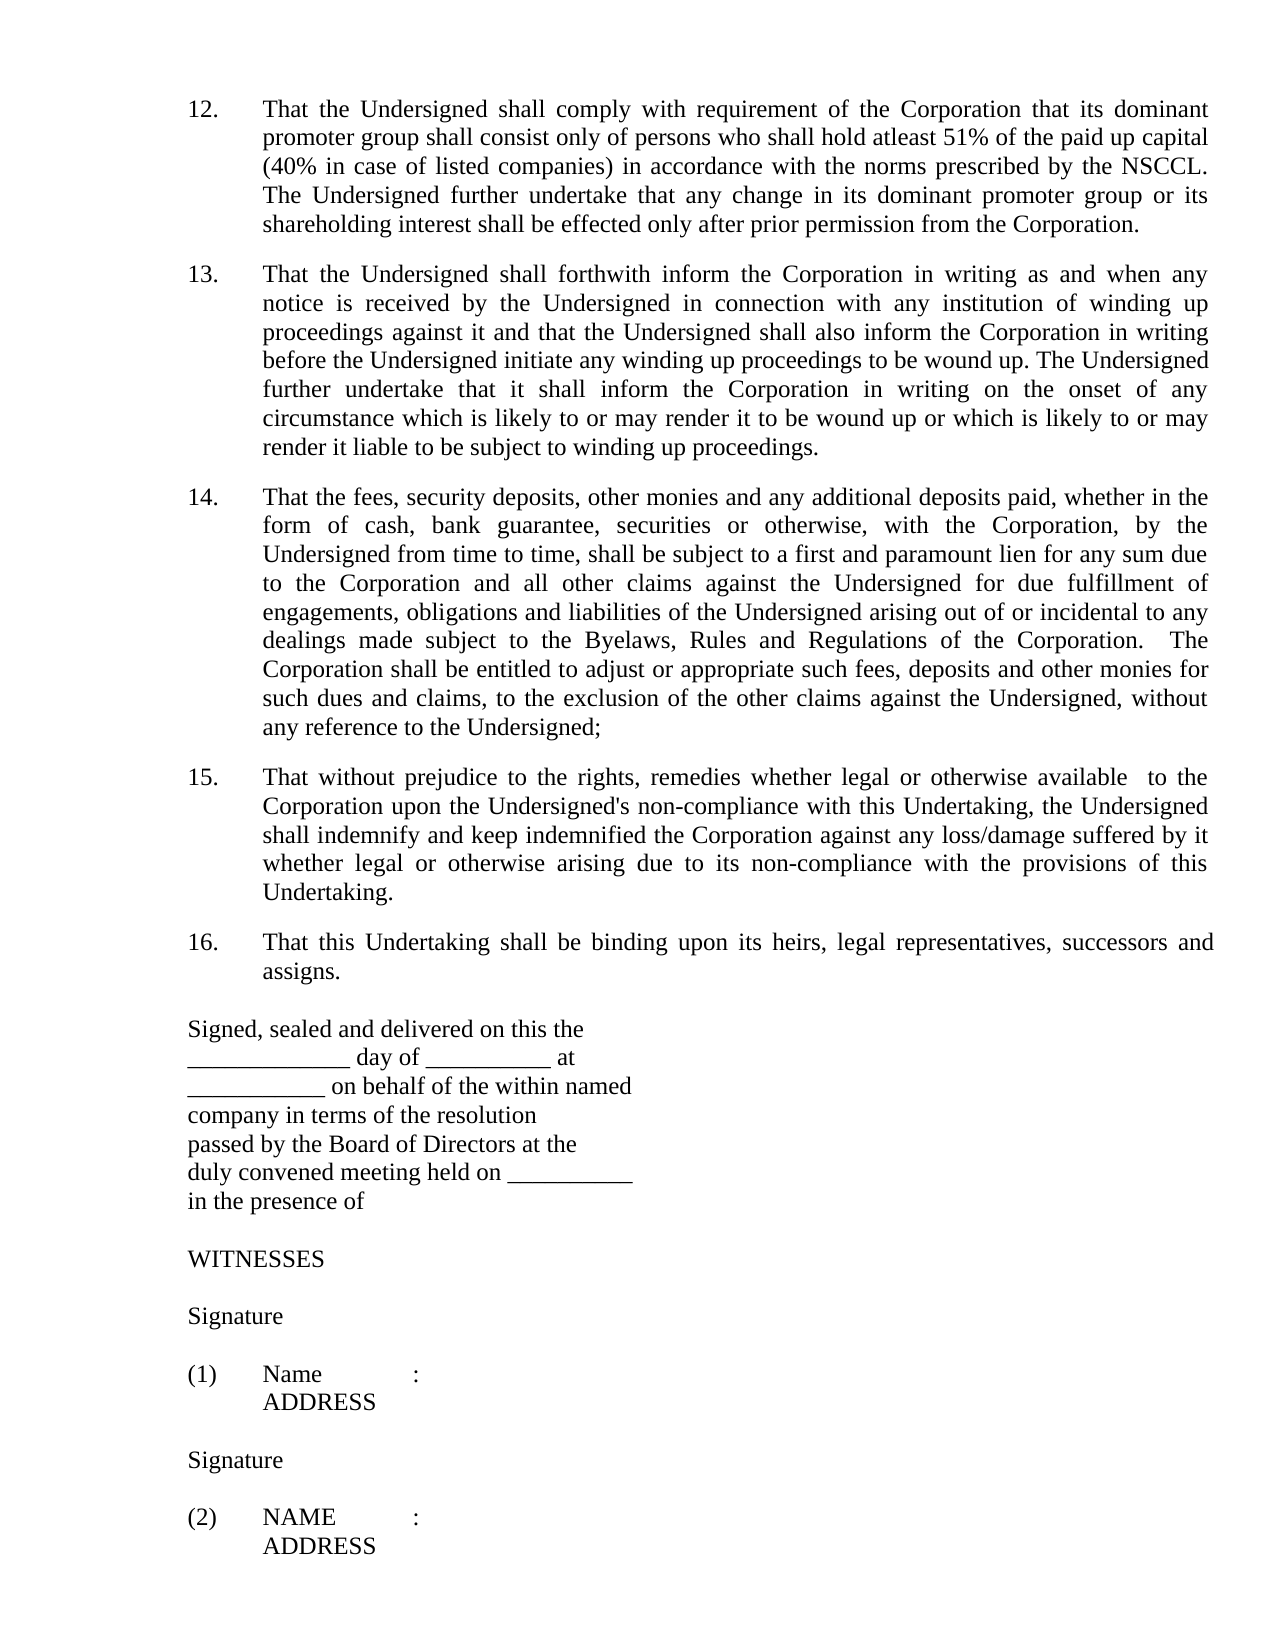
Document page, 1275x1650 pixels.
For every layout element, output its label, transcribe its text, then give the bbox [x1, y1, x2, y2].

text in the presence of [187, 1186, 1209, 1215]
list That without prejudice to the rights, remedies whether legal or otherwise available to the Corporation upon the Undersigned's non-compliance with this Undertaking, the Undersigned shall indemnify and keep indemnified the Corporation against any loss/damage suffered by it whether legal or otherwise arising due to its non-compliance with the provisions of this Undertaking. [187, 762, 1209, 906]
list That the fees, security deposits, other monies and any additional deposits paid, whether in the form of cash, bank guarantee, securities or otherwise, with the Corporation, by the Undersigned from time to time, shall be subject to a first and paramount lien for any sum due to the Corporation and all other claims against the Undersigned for due fulfillment of engagements, obligations and liabilities of the Undersigned arising out of or incidental to any dealings made subject to the Byelaws, Rules and Regulations of the Corporation. The Corporation shall be entitled to adjust or appropriate such fees, deposits and other monies for such dues and claims, to the exclusion of the other claims against the Undersigned, without any reference to the Undersigned; [187, 482, 1209, 741]
list That the Undersigned shall forthwith inform the Corporation in writing as and when any notice is received by the Undersigned in connection with any institution of winding up proceedings against it and that the Undersigned shall also inform the Corporation in writing before the Undersigned initiate any winding up proceedings to be wound up. The Undersigned further undertake that it shall inform the Corporation in writing on the onset of any circumstance which is likely to or may render it to be wound up or which is likely to or may render it liable to be subject to winding up proceedings. [187, 259, 1209, 460]
list That this Undertaking shall be binding upon its heirs, legal representatives, successors and assigns. [187, 927, 1216, 985]
text passed by the Board of Directors at the [187, 1129, 1209, 1157]
text Signature [187, 1445, 1209, 1474]
list That the Undersigned shall comply with requirement of the Corporation that its dominant promoter group shall consist only of persons who shall hold atleast 51% of the paid up capital (40% in case of listed companies) in accordance with the norms prescribed by the NSCCL. The Undersigned further undertake that any change in its dominant promoter group or its shareholding interest shall be effected only after prior permission from the Corporation. [187, 94, 1209, 237]
text ADDRESS [187, 1531, 1209, 1560]
text WITNESSES [187, 1244, 1209, 1272]
text duly convened meeting held on __________ [187, 1157, 1209, 1186]
text (2) NAME : [187, 1502, 1209, 1531]
text ADDRESS [187, 1387, 1209, 1416]
text Signed, sealed and delivered on this the [187, 1014, 1209, 1042]
text company in terms of the resolution [187, 1100, 1209, 1129]
text ___________ on behalf of the within named [187, 1071, 1209, 1100]
text _____________ day of __________ at [187, 1042, 1209, 1071]
text Signature [187, 1301, 1209, 1330]
text (1) Name : [187, 1359, 1209, 1387]
